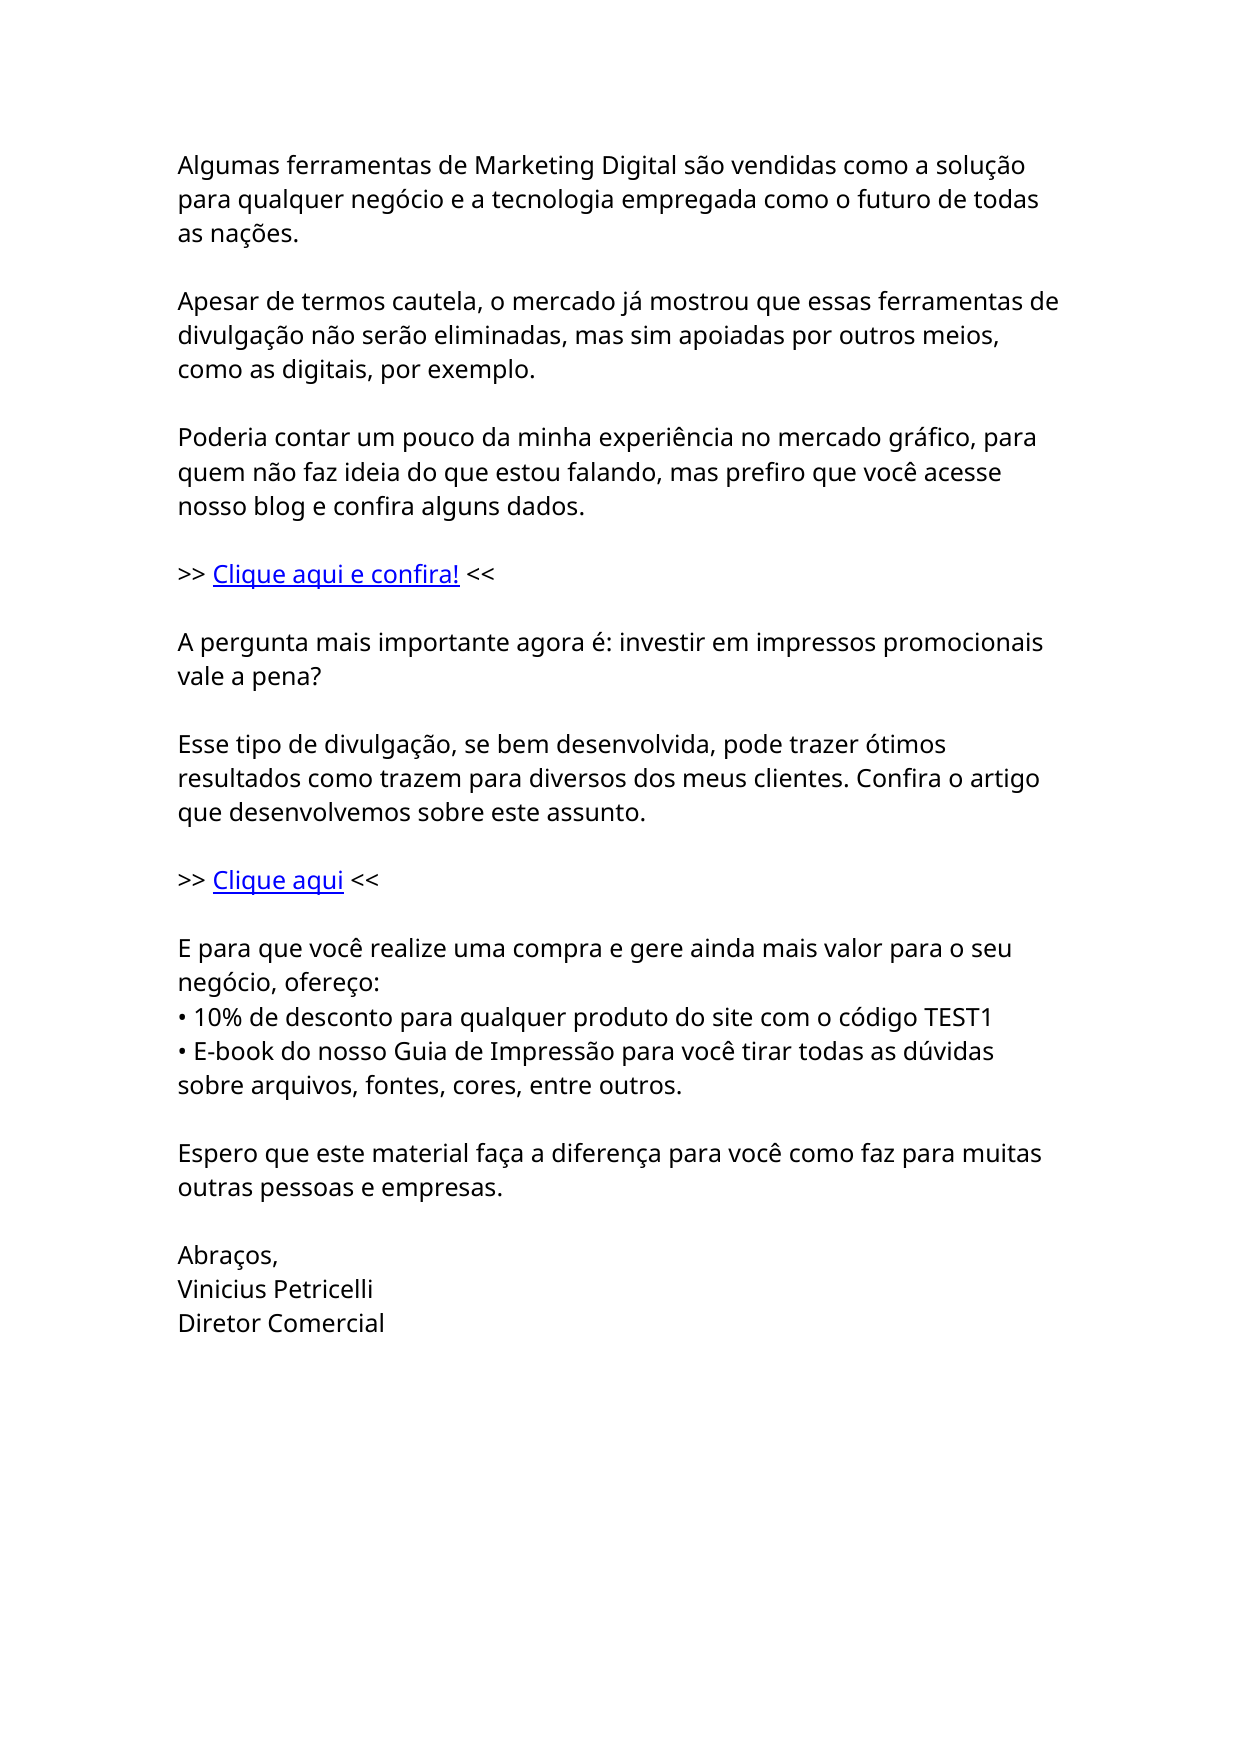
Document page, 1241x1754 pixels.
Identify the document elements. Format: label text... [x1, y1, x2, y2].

text Poderia contar um pouco da minha experiência no mercado gráfico, para quem não faz ideia do que estou falando, mas prefiro que você acesse nosso blog e confira alguns dados. [177, 420, 1063, 522]
text Esse tipo de divulgação, se bem desenvolvida, pode trazer ótimos resultados como trazem para diversos dos meus clientes. Confira o artigo que desenvolvemos sobre este assunto. [177, 727, 1063, 829]
text >> Clique aqui e confira! << [177, 556, 1063, 590]
text Diretor Comercial [177, 1306, 1063, 1340]
text A pergunta mais importante agora é: investir em impressos promocionais vale a pena? [177, 624, 1063, 693]
text E para que você realize uma compra e gere ainda mais valor para o seu negócio, ofereço: [177, 931, 1063, 999]
text Vinicius Petricelli [177, 1272, 1063, 1306]
text • 10% de desconto para qualquer produto do site com o código TEST1 [177, 999, 1063, 1033]
text • E-book do nosso Guia de Impressão para você tirar todas as dúvidas sobre arquivos, fontes, cores, entre outros. [177, 1033, 1063, 1101]
text Abraços, [177, 1238, 1063, 1272]
text Algumas ferramentas de Marketing Digital são vendidas como a solução para qualquer negócio e a tecnologia empregada como o futuro de todas as nações. [177, 148, 1063, 250]
text Apesar de termos cautela, o mercado já mostrou que essas ferramentas de divulgação não serão eliminadas, mas sim apoiadas por outros meios, como as digitais, por exemplo. [177, 284, 1063, 386]
text Espero que este material faça a diferença para você como faz para muitas outras pessoas e empresas. [177, 1135, 1063, 1203]
text >> Clique aqui << [177, 863, 1063, 897]
